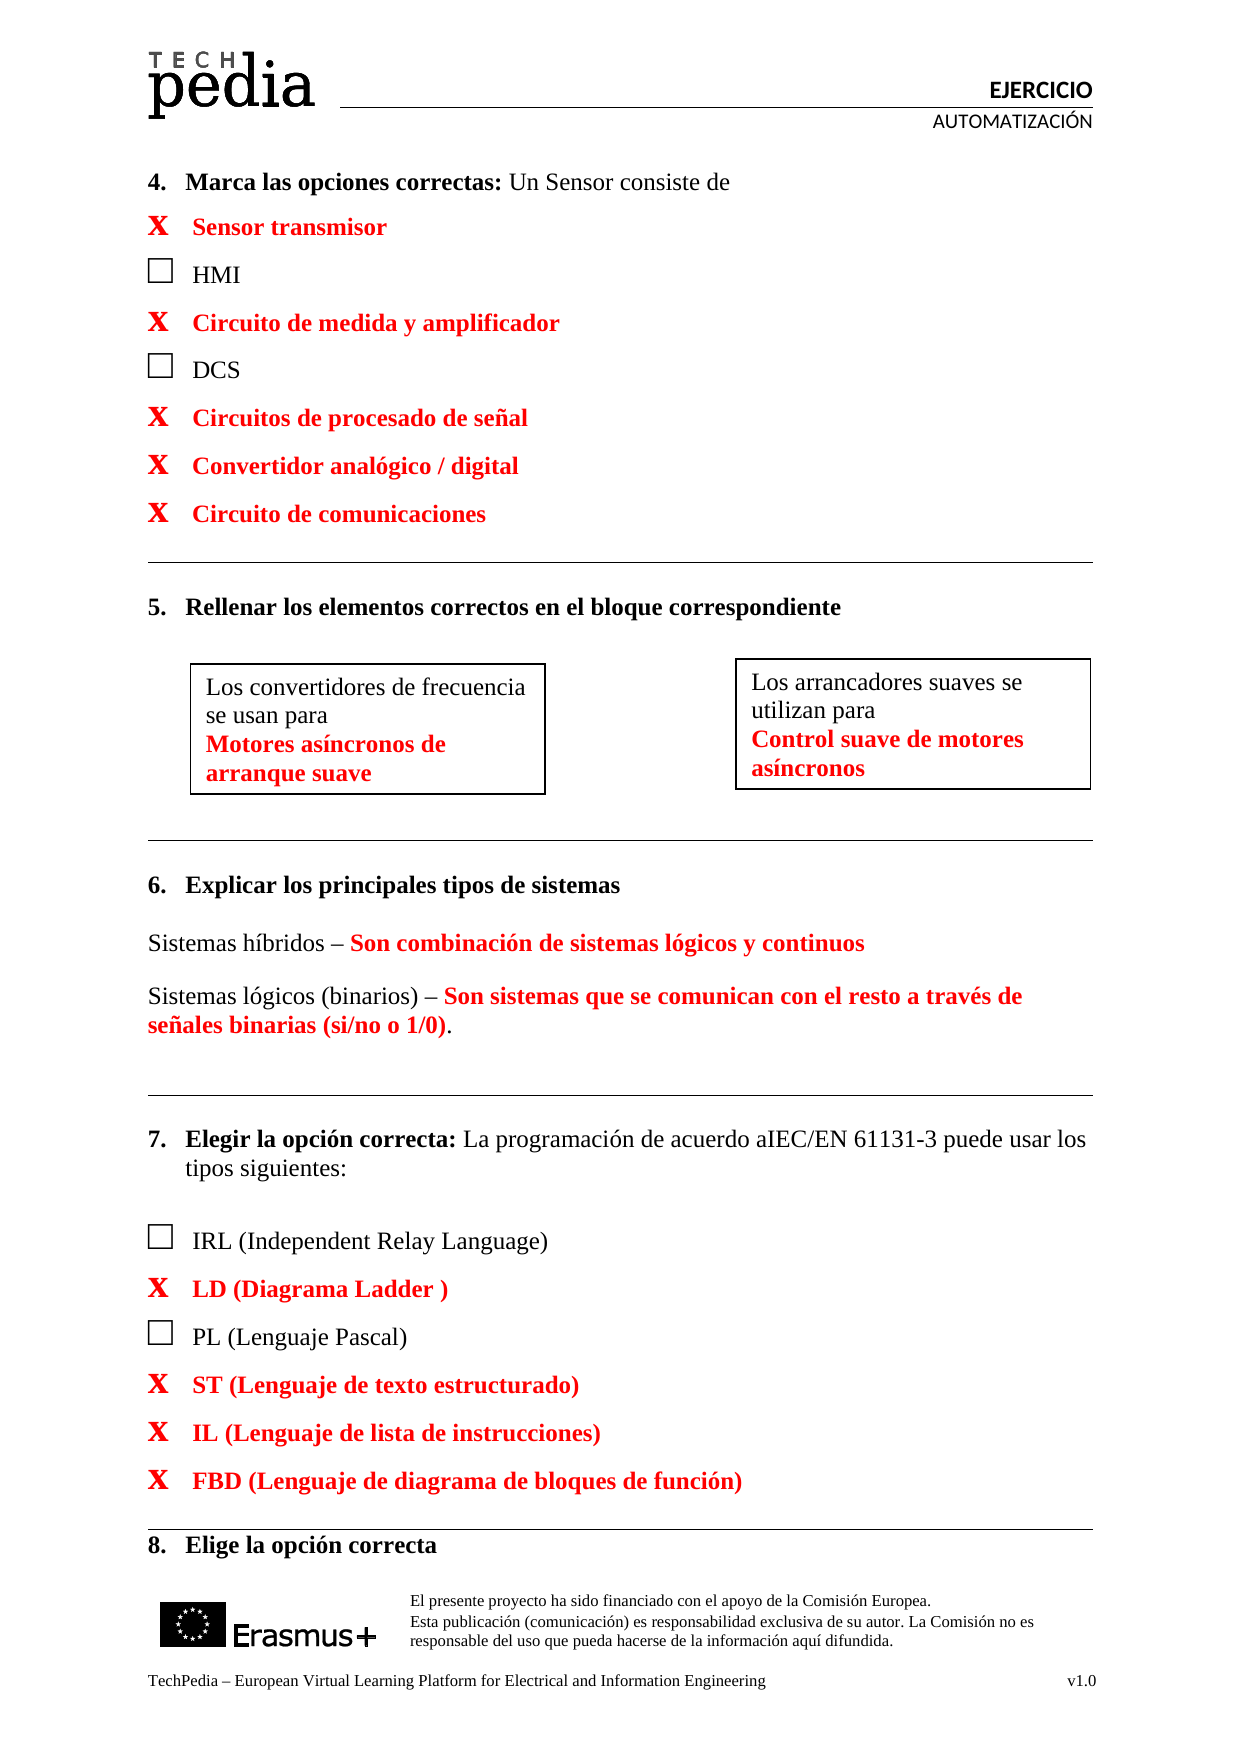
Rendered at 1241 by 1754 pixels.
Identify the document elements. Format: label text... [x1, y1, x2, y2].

text Sistemas lógicos (binarios) – Son sistemas que se comunican con el resto a través de señales binarias (si/no o 1/0). [148, 981, 1093, 1039]
text Sistemas híbridos – Son combinación de sistemas lógicos y continuos [148, 928, 1093, 956]
text x Circuito de comunicaciones [148, 484, 1093, 532]
text □ HMI [148, 244, 1093, 292]
text □ DCS [148, 340, 1093, 388]
text Marca las opciones correctas: Un Sensor consiste de [148, 167, 1093, 196]
text □ IRL (Independent Relay Language) [148, 1211, 1093, 1259]
text Elige la opción correcta [148, 1530, 1093, 1559]
text x ST (Lenguaje de texto estructurado) [148, 1354, 1093, 1402]
text x LD (Diagrama Ladder ) [148, 1259, 1093, 1307]
text □ PL (Lenguaje Pascal) [148, 1307, 1093, 1354]
text x Sensor transmisor [148, 196, 1093, 244]
text Rellenar los elementos correctos en el bloque correspondiente [148, 592, 1093, 621]
text x Circuitos de procesado de señal [148, 388, 1093, 436]
text x IL (Lenguaje de lista de instrucciones) [148, 1402, 1093, 1450]
text x Circuito de medida y amplificador [148, 292, 1093, 340]
text x Convertidor analógico / digital [148, 436, 1093, 484]
text x FBD (Lenguaje de diagrama de bloques de función) [148, 1450, 1093, 1498]
text Elegir la opción correcta: La programación de acuerdo aIEC/EN 61131-3 puede usar los tipos siguientes: [148, 1124, 1093, 1182]
text Explicar los principales tipos de sistemas [148, 870, 1093, 899]
